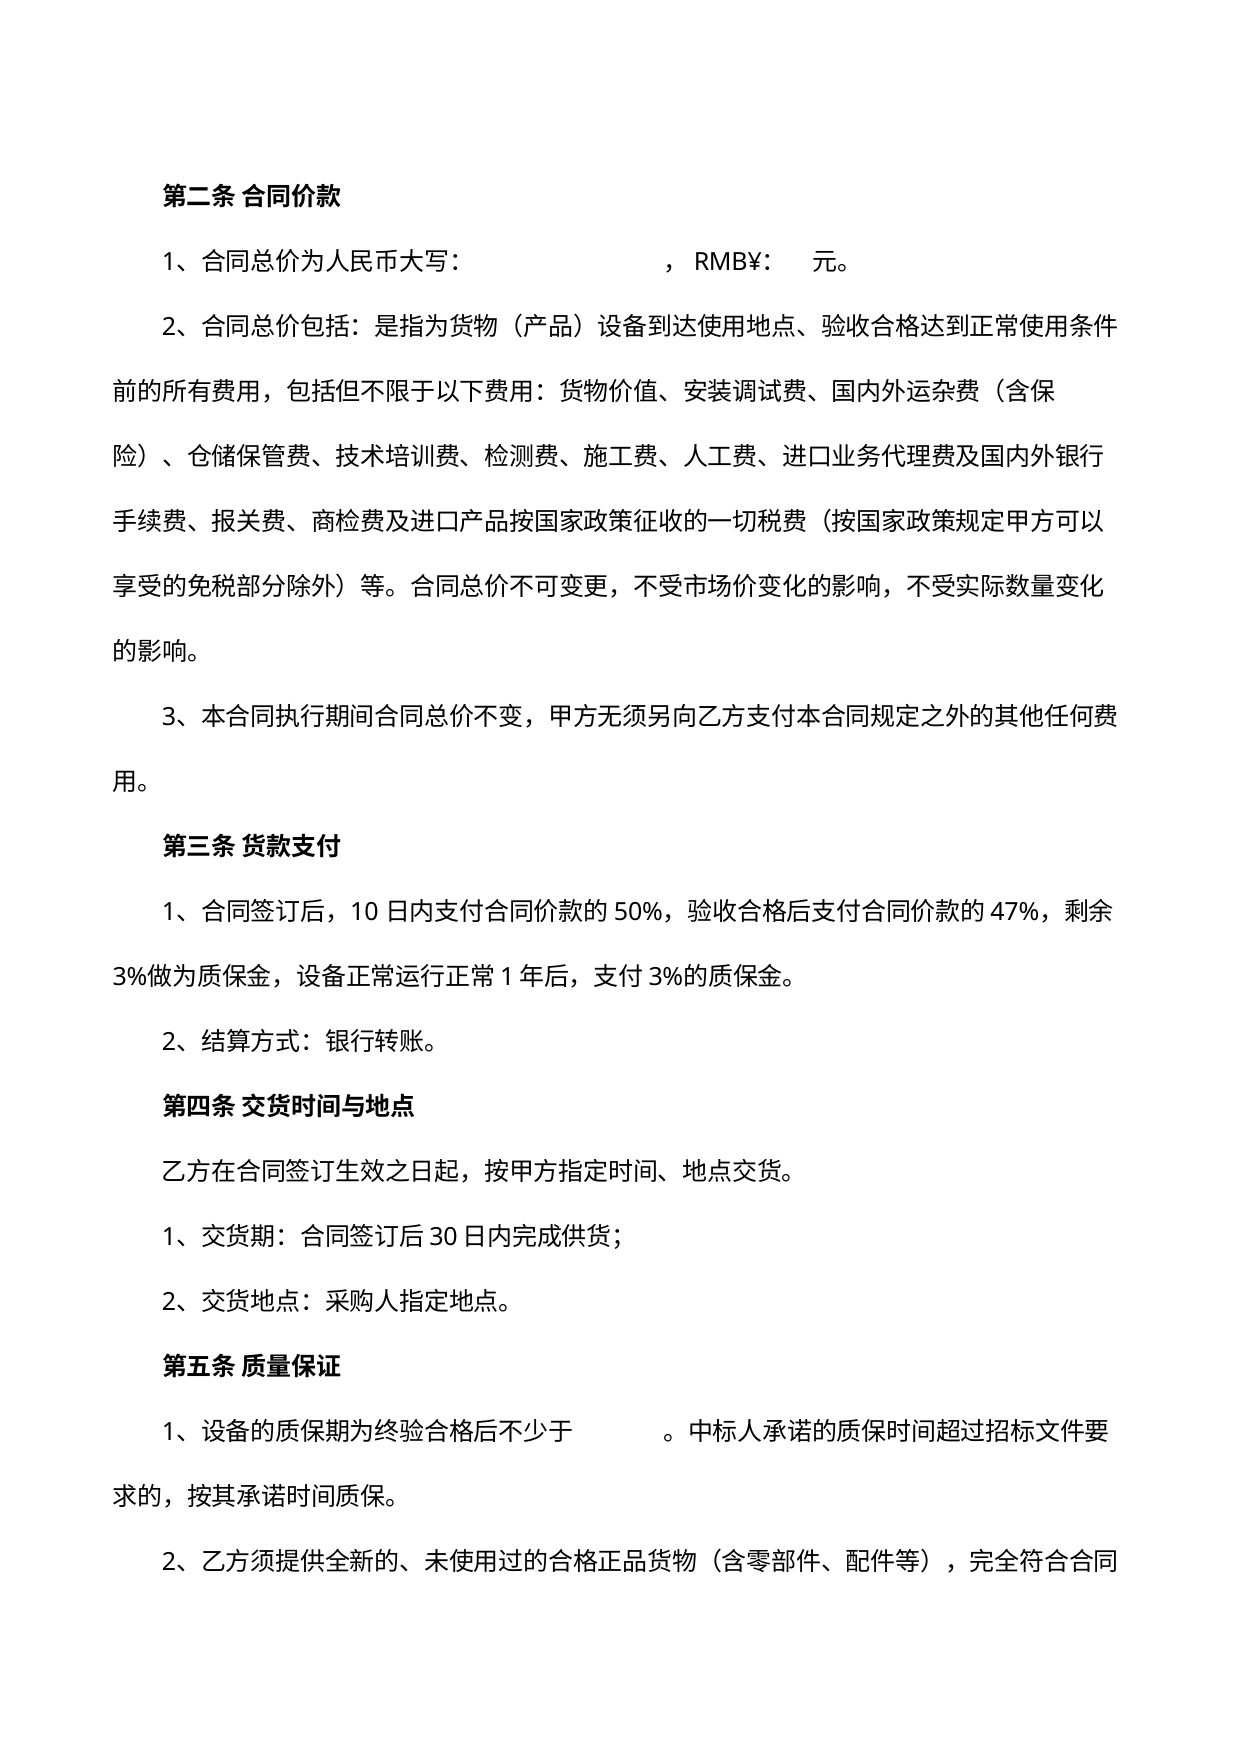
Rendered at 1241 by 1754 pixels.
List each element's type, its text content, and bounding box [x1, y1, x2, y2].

text 1、合同签订后，10 日内支付合同价款的 50%，验收合格后支付合同价款的47%，剩余3%做为质保金，设备正常运行正常1年后，支付3%的质保金。 [112, 877, 1128, 1007]
text 1、合同总价为人民币大写： ， RMB¥： 元。 [112, 227, 1128, 292]
text 第四条 交货时间与地点 [112, 1072, 1128, 1137]
text 第二条 合同价款 [112, 162, 1128, 227]
text 第五条 质量保证 [112, 1332, 1128, 1397]
text 第三条 货款支付 [112, 812, 1128, 877]
text 3、本合同执行期间合同总价不变，甲方无须另向乙方支付本合同规定之外的其他任何费用。 [112, 682, 1128, 812]
text 2、交货地点：采购人指定地点。 [112, 1267, 1128, 1332]
text 乙方在合同签订生效之日起，按甲方指定时间、地点交货。 [112, 1137, 1128, 1202]
text 2、结算方式：银行转账。 [112, 1007, 1128, 1072]
text 1、设备的质保期为终验合格后不少于 。中标人承诺的质保时间超过招标文件要求的，按其承诺时间质保。 [112, 1397, 1128, 1527]
text 2、合同总价包括：是指为货物（产品）设备到达使用地点、验收合格达到正常使用条件前的所有费用，包括但不限于以下费用：货物价值、安装调试费、国内外运杂费（含保险）、仓储保管费、技术培训费、检测费、施工费、人工费、进口业务代理费及国内外银行手续费、报关费、商检费及进口产品按国家政策征收的一切税费（按国家政策规定甲方可以享受的免税部分除外）等。合同总价不可变更，不受市场价变化的影响，不受实际数量变化的影响。 [112, 292, 1128, 682]
text 1、交货期：合同签订后30日内完成供货； [112, 1202, 1128, 1267]
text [112, 1527, 1128, 1592]
